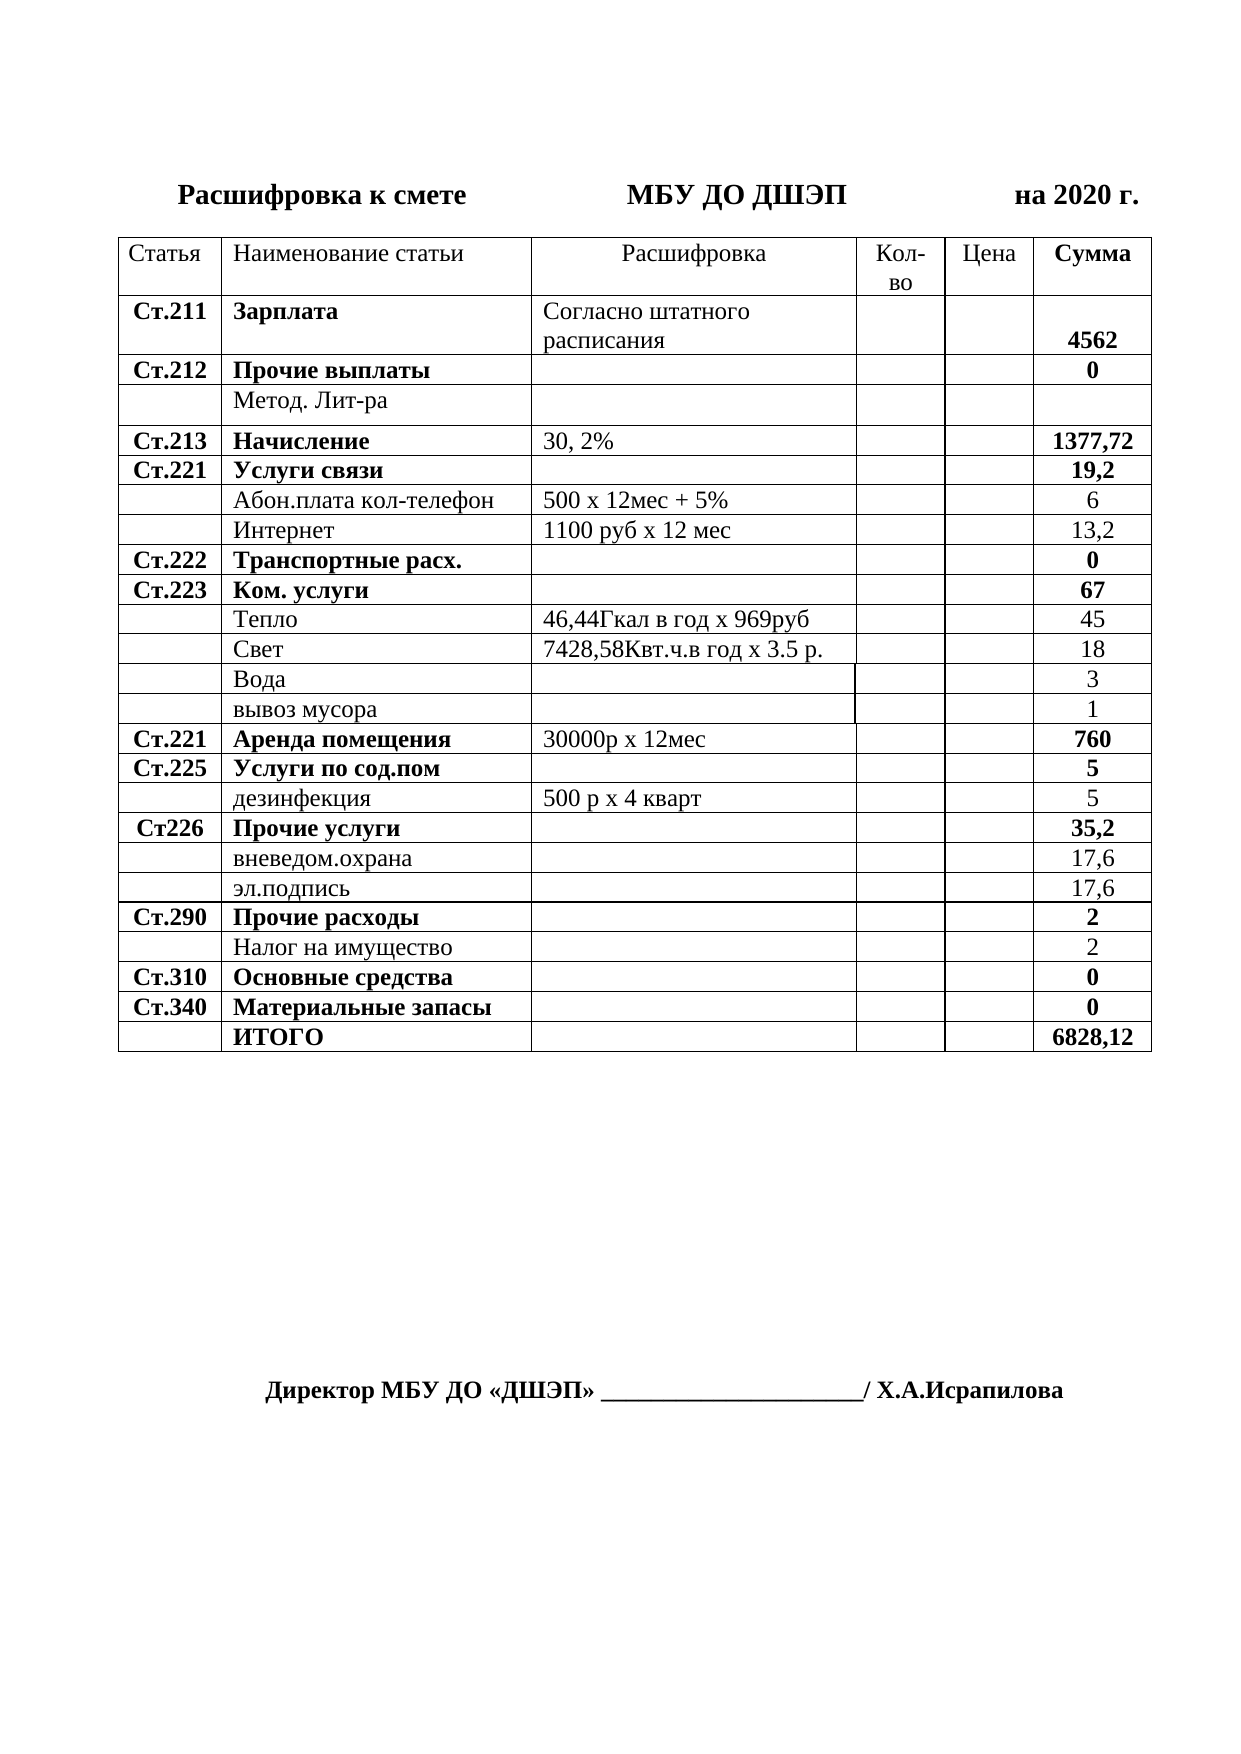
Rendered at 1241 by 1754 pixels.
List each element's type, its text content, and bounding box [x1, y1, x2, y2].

table_cell [857, 783, 944, 812]
table_cell Ст.221 [119, 456, 221, 484]
table_cell 1377,72 [1034, 426, 1151, 454]
table_cell [946, 813, 1033, 842]
table_cell 7428,58Квт.ч.в год х 3.5 р. [532, 634, 856, 663]
table_cell Ст.310 [119, 962, 221, 991]
table_cell 30, 2% [532, 426, 856, 454]
table_cell 13,2 [1034, 515, 1151, 544]
table_cell [119, 485, 221, 514]
table_cell [946, 545, 1033, 574]
table_cell [119, 694, 221, 723]
table_cell вывоз мусора [222, 694, 531, 723]
table_cell [857, 634, 944, 663]
table_cell Основные средства [222, 962, 531, 991]
table_cell [857, 515, 944, 544]
table_cell [857, 485, 944, 514]
table_cell [532, 575, 856, 603]
table_cell 6 [1034, 485, 1151, 514]
table_cell [946, 515, 1033, 544]
table_cell [857, 605, 944, 633]
table_cell [946, 426, 1033, 454]
table_cell [946, 903, 1033, 931]
table_cell [119, 1022, 221, 1051]
table_cell 1100 руб х 12 мес [532, 515, 856, 544]
table_cell [946, 664, 1033, 693]
table_cell [532, 992, 856, 1021]
table_cell [119, 932, 221, 961]
table_cell 18 [1034, 634, 1151, 663]
table_cell [946, 962, 1033, 991]
table_cell [119, 634, 221, 663]
table_cell [946, 783, 1033, 812]
table_cell [532, 843, 856, 872]
table_cell Ст.211 [119, 296, 221, 354]
table_cell 17,6 [1034, 873, 1151, 901]
table_cell Ком. услуги [222, 575, 531, 603]
table_cell 0 [1034, 992, 1151, 1021]
table_cell [119, 515, 221, 544]
table_cell 5 [1034, 783, 1151, 812]
table_cell [532, 694, 854, 723]
table_cell 2 [1034, 903, 1151, 931]
table_cell Ст226 [119, 813, 221, 842]
table_cell Зарплата [222, 296, 531, 354]
table_cell Ст.223 [119, 575, 221, 603]
table_cell 5 [1034, 754, 1151, 782]
table_cell [532, 456, 856, 484]
table_cell Абон.плата кол-телефон [222, 485, 531, 514]
table_cell [532, 385, 856, 425]
table_cell [119, 783, 221, 812]
table_cell [946, 296, 1033, 354]
table_cell [532, 873, 856, 901]
table_cell Услуги по сод.пом [222, 754, 531, 782]
table_cell Ст.222 [119, 545, 221, 574]
table_header Цена [946, 238, 1033, 295]
table_cell [857, 1022, 944, 1051]
table_cell 46,44Гкал в год х 969руб [532, 605, 856, 633]
table_cell ИТОГО [222, 1022, 531, 1051]
table_cell [856, 694, 944, 723]
table_cell дезинфекция [222, 783, 531, 812]
table_cell Согласно штатного расписания [532, 296, 856, 354]
table_header Расшифровка [532, 238, 856, 295]
table_cell Ст.340 [119, 992, 221, 1021]
table_cell [946, 456, 1033, 484]
table_cell [119, 605, 221, 633]
table_cell Услуги связи [222, 456, 531, 484]
table_cell [119, 385, 221, 425]
table_cell [857, 724, 944, 752]
table_cell Ст.221 [119, 724, 221, 752]
table_cell Материальные запасы [222, 992, 531, 1021]
table_cell [856, 664, 944, 693]
table_cell Аренда помещения [222, 724, 531, 752]
table_cell [946, 932, 1033, 961]
table_cell [946, 385, 1033, 425]
table_cell Ст.290 [119, 903, 221, 931]
table_cell Начисление [222, 426, 531, 454]
table_cell [946, 873, 1033, 901]
table_cell [946, 1022, 1033, 1051]
table_cell 0 [1034, 545, 1151, 574]
table_cell [946, 605, 1033, 633]
table_header Статья [119, 238, 221, 295]
table_cell [857, 992, 944, 1021]
table_cell 6828,12 [1034, 1022, 1151, 1051]
table_cell 3 [1034, 664, 1151, 693]
table_cell [857, 932, 944, 961]
table_cell [532, 813, 856, 842]
text Директор МБУ ДО «ДШЭП» _____________________/ Х.А.Исрапилова [177, 1375, 1152, 1403]
table_cell 19,2 [1034, 456, 1151, 484]
table_cell Прочие выплаты [222, 355, 531, 384]
table_cell [857, 456, 944, 484]
table_cell 760 [1034, 724, 1151, 752]
table_cell [532, 545, 856, 574]
table_cell [532, 1022, 856, 1051]
table_cell [857, 873, 944, 901]
table_cell 17,6 [1034, 843, 1151, 872]
table_cell [857, 754, 944, 782]
table_cell 500 р х 4 кварт [532, 783, 856, 812]
table_header Сумма [1034, 238, 1151, 295]
table_cell [119, 843, 221, 872]
table_cell Интернет [222, 515, 531, 544]
table_cell 1 [1034, 694, 1151, 723]
table_cell [857, 355, 944, 384]
table_cell [532, 355, 856, 384]
table_cell Ст.212 [119, 355, 221, 384]
table_cell [857, 385, 944, 425]
table_cell [946, 485, 1033, 514]
table_cell вневедом.охрана [222, 843, 531, 872]
table_cell Ст.225 [119, 754, 221, 782]
table_cell [946, 694, 1033, 723]
table_cell эл.подпись [222, 873, 531, 901]
table_cell [946, 992, 1033, 1021]
table_cell [1034, 385, 1151, 425]
table_cell 500 х 12мес + 5% [532, 485, 856, 514]
table_cell [857, 545, 944, 574]
table_cell [532, 903, 856, 931]
text Расшифровка к смете МБУ ДО ДШЭП на 2020 г. [177, 177, 1152, 211]
table_cell [857, 813, 944, 842]
table_cell Прочие расходы [222, 903, 531, 931]
table_cell [946, 634, 1033, 663]
table_cell [857, 296, 944, 354]
table_cell Прочие услуги [222, 813, 531, 842]
table_cell Тепло [222, 605, 531, 633]
table_cell Свет [222, 634, 531, 663]
table_cell 4562 [1034, 296, 1151, 354]
table_cell Ст.213 [119, 426, 221, 454]
table_header Наименование статьи [222, 238, 531, 295]
table_cell 45 [1034, 605, 1151, 633]
table_cell [946, 575, 1033, 603]
table_cell [532, 932, 856, 961]
table_cell Налог на имущество [222, 932, 531, 961]
table_cell [119, 664, 221, 693]
table_cell [532, 664, 854, 693]
table_cell 30000р х 12мес [532, 724, 856, 752]
table_cell [119, 873, 221, 901]
table_cell [946, 843, 1033, 872]
table_cell [857, 962, 944, 991]
table_cell [857, 903, 944, 931]
table_cell [857, 426, 944, 454]
table_cell [946, 724, 1033, 752]
table_cell 67 [1034, 575, 1151, 603]
table_cell 35,2 [1034, 813, 1151, 842]
table_cell [946, 754, 1033, 782]
table_cell [857, 575, 944, 603]
table_cell Транспортные расх. [222, 545, 531, 574]
table_cell Метод. Лит-ра [222, 385, 531, 425]
table_cell [857, 843, 944, 872]
table_cell [532, 754, 856, 782]
table_cell 0 [1034, 355, 1151, 384]
table_cell [532, 962, 856, 991]
table_cell Вода [222, 664, 531, 693]
table_header Кол-во [857, 238, 944, 295]
table_cell 0 [1034, 962, 1151, 991]
table_cell [946, 355, 1033, 384]
table_cell 2 [1034, 932, 1151, 961]
